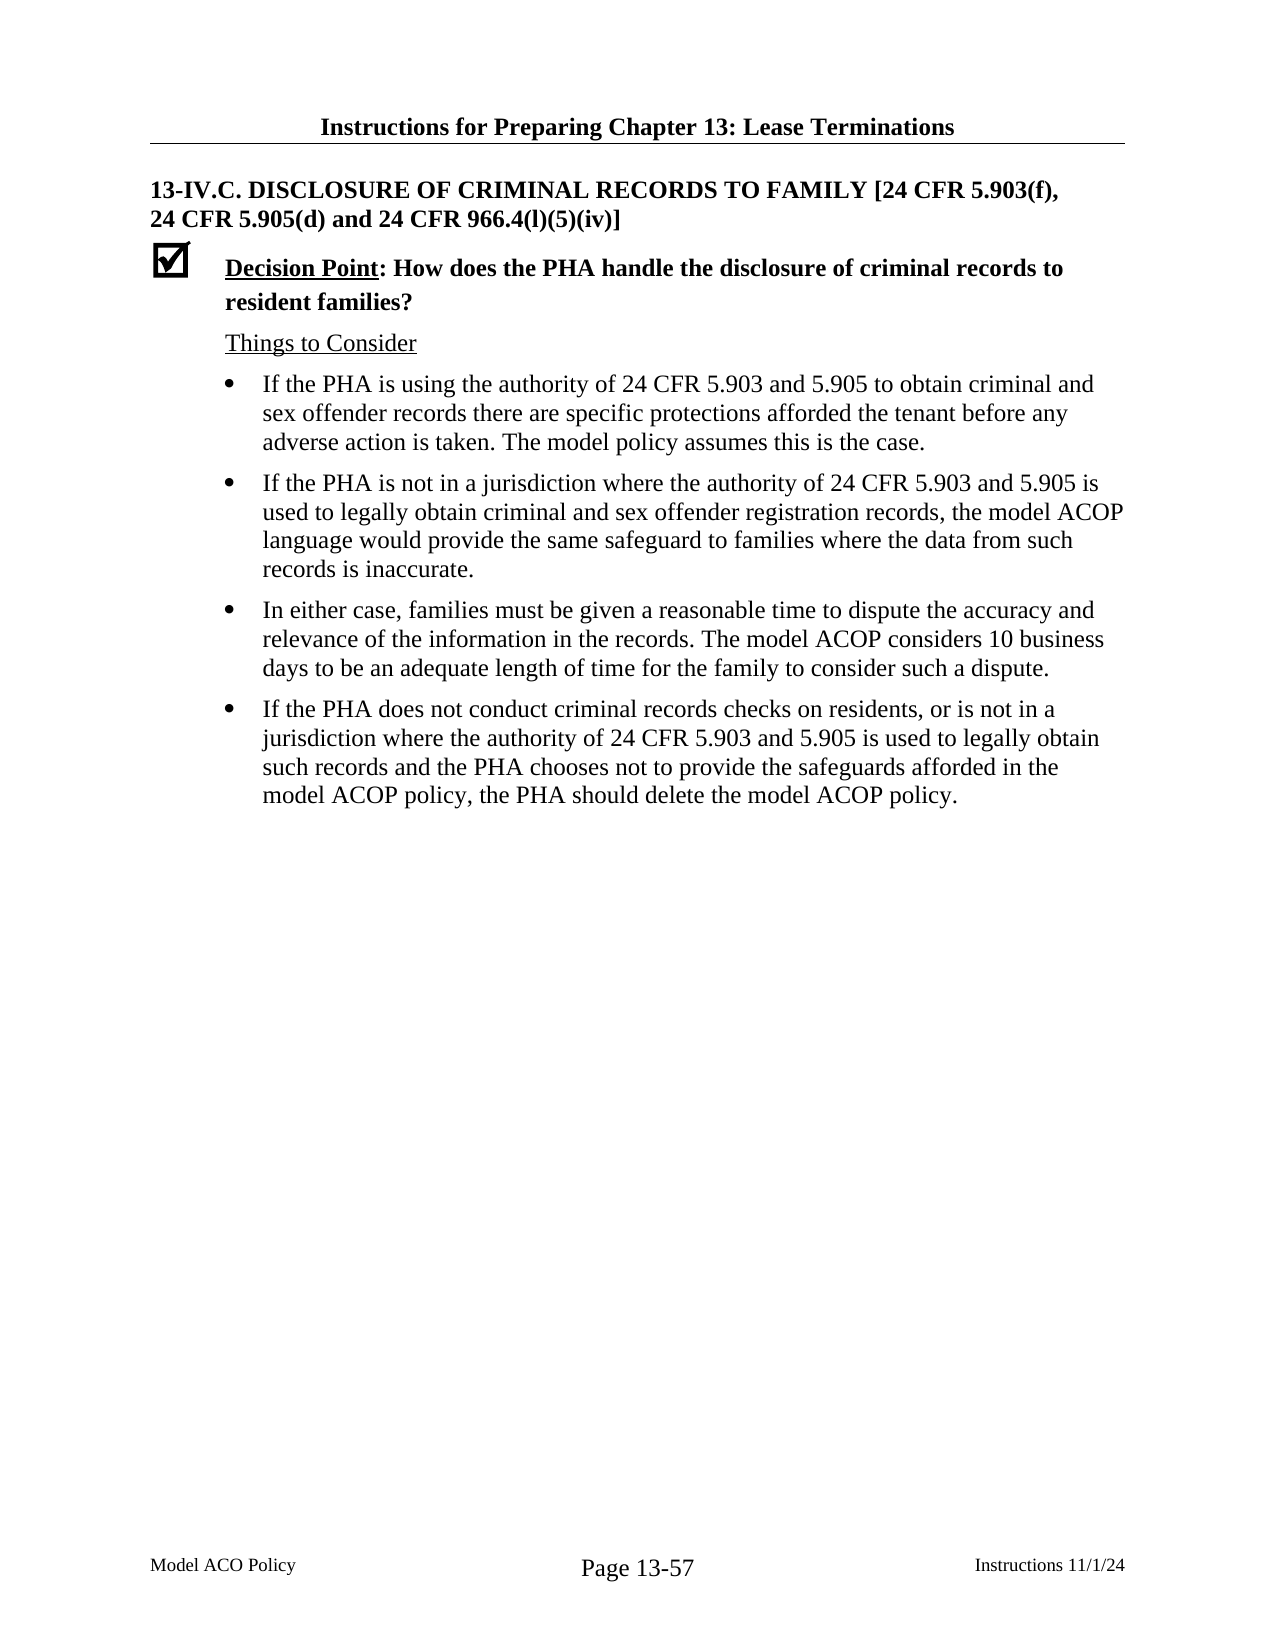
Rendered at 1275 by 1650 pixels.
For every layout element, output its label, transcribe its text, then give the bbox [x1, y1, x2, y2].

text Decision Point: How does the PHA handle the disclosure of criminal records to resident families? [150, 245, 1125, 315]
text Things to Consider [225, 328, 1125, 357]
text 13-IV.C. DISCLOSURE OF CRIMINAL RECORDS TO FAMILY [24 CFR 5.903(f), 24 CFR 5.905(d) and 24 CFR 966.4(l)(5)(iv)] [150, 175, 1125, 232]
list If the PHA is not in a jurisdiction where the authority of 24 CFR 5.903 and 5.905 is used to legally obtain criminal and sex offender registration records, the model ACOP language would provide the same safeguard to families where the data from such records is inaccurate. [225, 468, 1125, 583]
list In either case, families must be given a reasonable time to dispute the accuracy and relevance of the information in the records. The model ACOP considers 10 business days to be an adequate length of time for the family to consider such a dispute. [225, 595, 1125, 682]
list If the PHA does not conduct criminal records checks on residents, or is not in a jurisdiction where the authority of 24 CFR 5.903 and 5.905 is used to legally obtain such records and the PHA chooses not to provide the safeguards afforded in the model ACOP policy, the PHA should delete the model ACOP policy. [225, 694, 1125, 809]
list If the PHA is using the authority of 24 CFR 5.903 and 5.905 to obtain criminal and sex offender records there are specific protections afforded the tenant before any adverse action is taken. The model policy assumes this is the case. [225, 369, 1125, 455]
